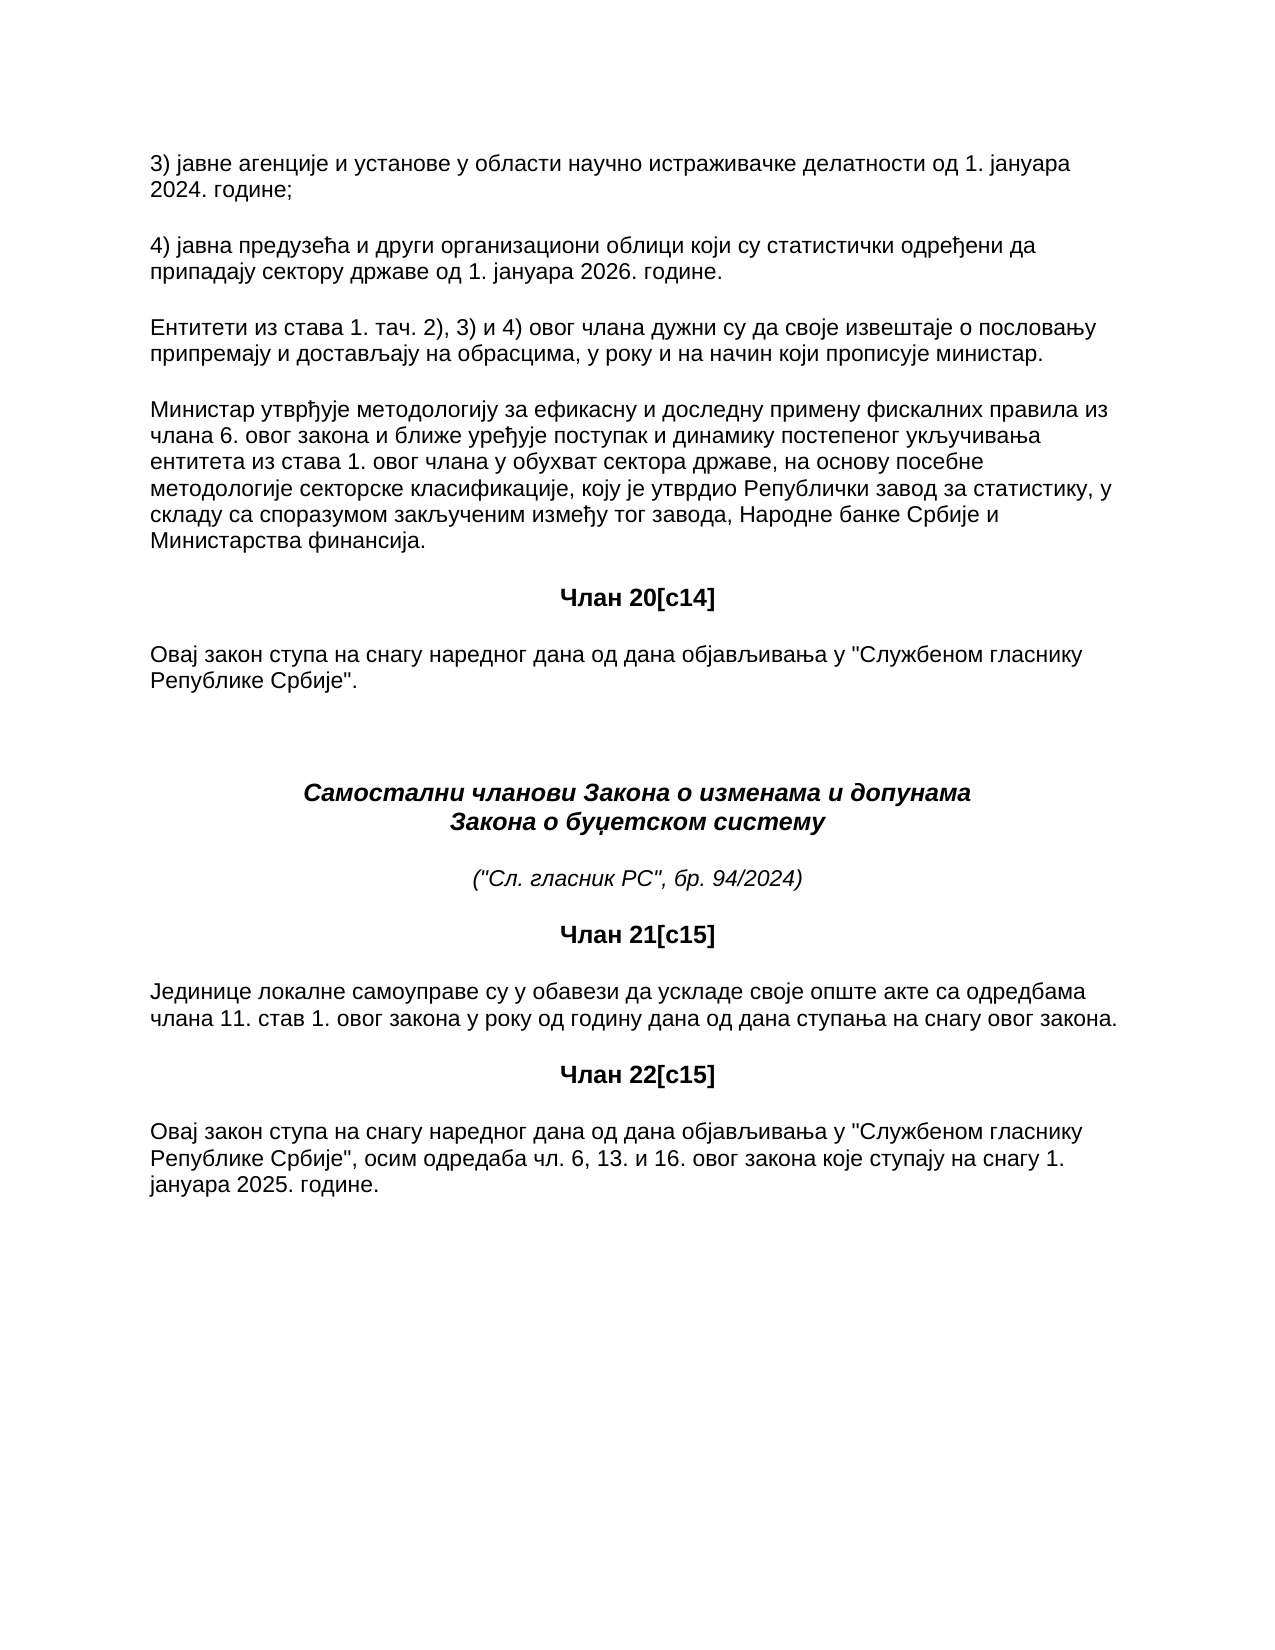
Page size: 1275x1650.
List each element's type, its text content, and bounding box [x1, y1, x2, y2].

text 4) јавна предузећа и други организациони облици који су статистички одређени да припадају сектору државе од 1. јануара 2026. године. [150, 232, 1125, 284]
text Јединице локалне самоуправе су у обавези да ускладе своје опште акте са одредбама члана 11. став 1. овог закона у року од годину дана од дана ступања на снагу овог закона. [150, 978, 1125, 1031]
text Члан 22[с15] [150, 1060, 1125, 1089]
text Овај закон ступа на снагу наредног дана од дана објављивања у "Службеном гласнику Републике Србије", осим одредаба чл. 6, 13. и 16. овог закона које ступају на снагу 1. јануара 2025. године. [150, 1118, 1125, 1197]
text Самостални чланови Закона о изменама и допунама Закона о буџетском систему [150, 778, 1125, 836]
text Члан 20[с14] [150, 583, 1125, 612]
text ("Сл. гласник РС", бр. 94/2024) [150, 865, 1125, 891]
text 3) јавне агенције и установе у области научно истраживачке делатности од 1. јануара 2024. године; [150, 150, 1125, 203]
text Члан 21[с15] [150, 920, 1125, 949]
text Министар утврђује методологију за ефикасну и доследну примену фискалних правила из члана 6. овог закона и ближе уређује поступак и динамику постепеног укључивања ентитета из става 1. овог члана у обухват сектора државе, на основу посебне методологије секторске класификације, коју је утврдио Републички завод за статистику, у складу са споразумом закљученим између тог завода, Народне банке Србије и Министарства финансија. [150, 396, 1125, 554]
text Ентитети из става 1. тач. 2), 3) и 4) овог члана дужни су да своје извештаје о пословању припремају и достављају на обрасцима, у року и на начин који прописује министар. [150, 314, 1125, 366]
text Овај закон ступа на снагу наредног дана од дана објављивања у "Службеном гласнику Републике Србије". [150, 641, 1125, 693]
